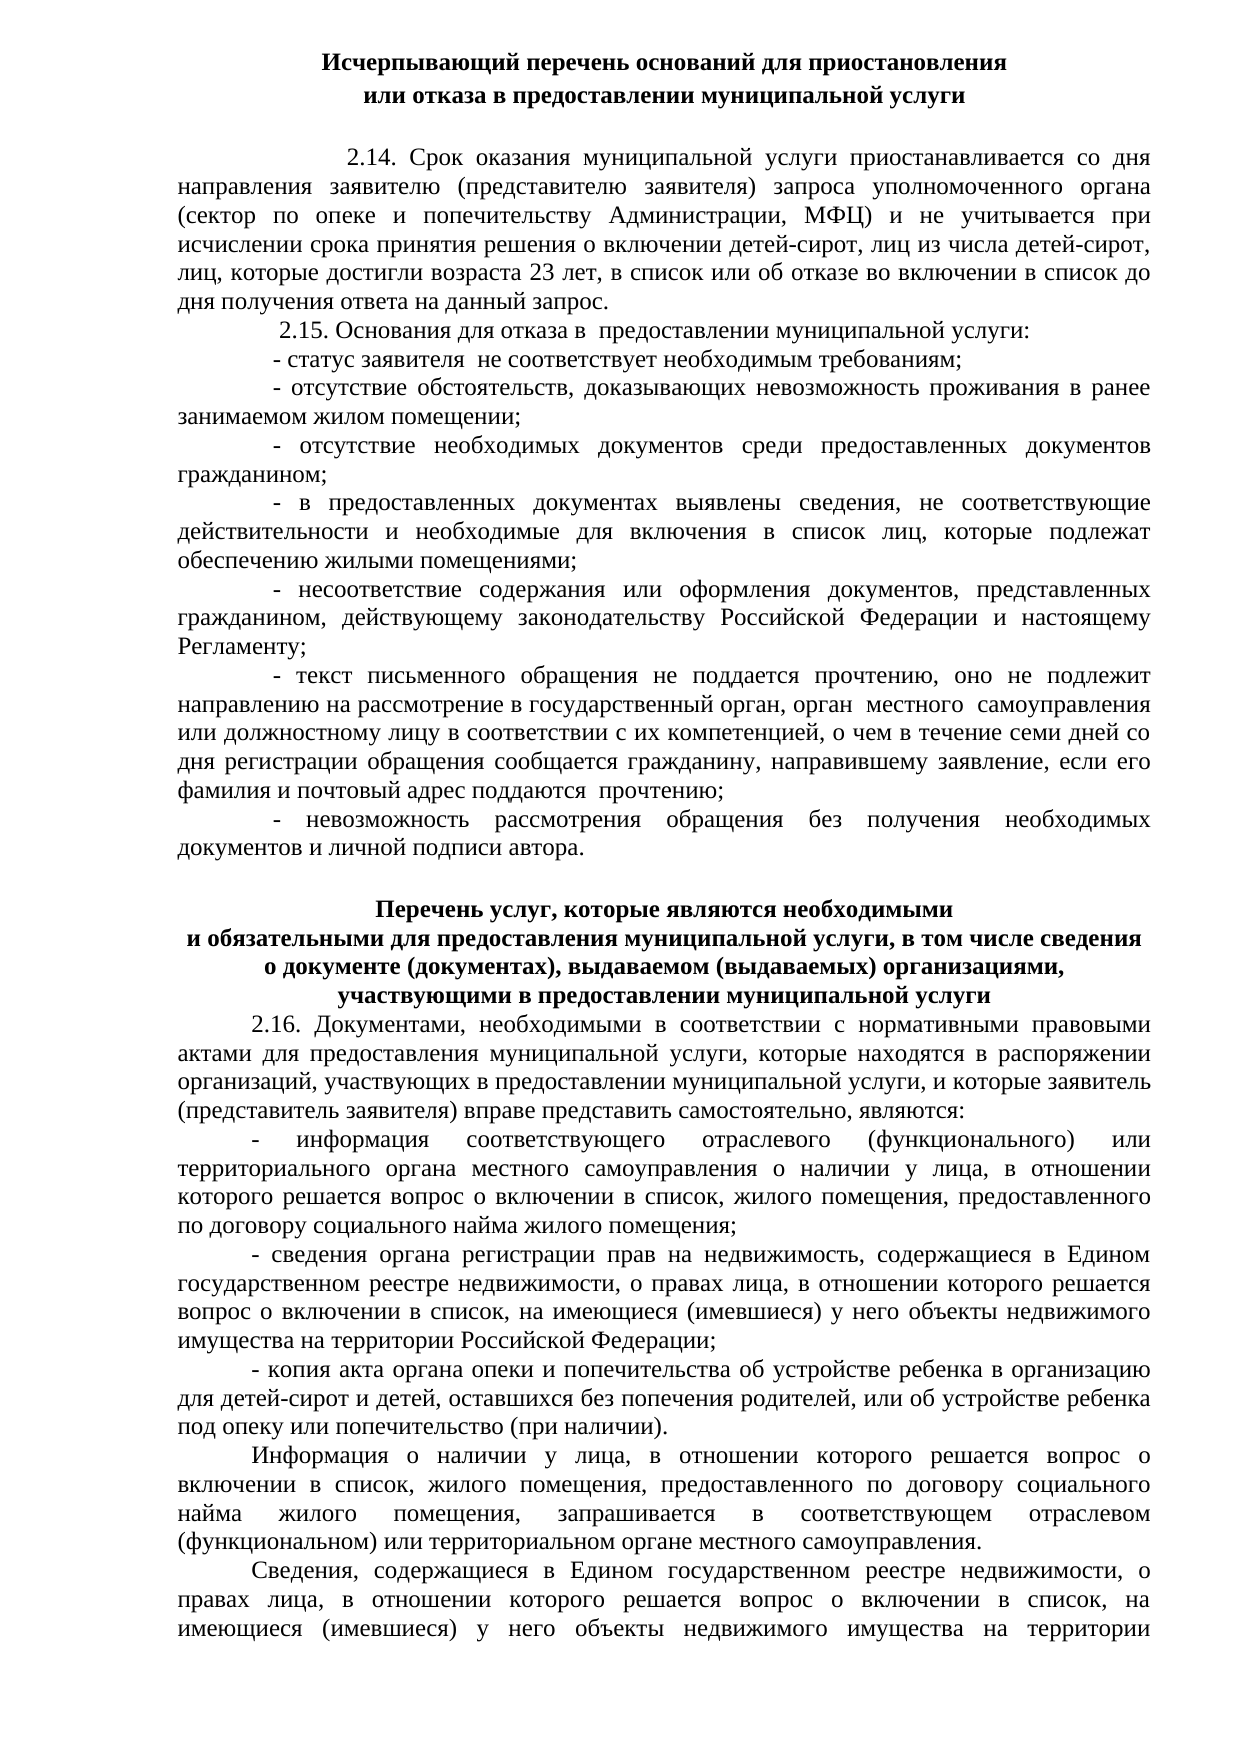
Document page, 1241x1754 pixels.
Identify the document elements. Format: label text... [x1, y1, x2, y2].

text - невозможность рассмотрения обращения без получения необходимых документов и личной подписи автора. [177, 804, 1152, 861]
text - несоответствие содержания или оформления документов, представленных гражданином, действующему законодательству Российской Федерации и настоящему Регламенту; [177, 574, 1152, 660]
title и обязательными для предоставления муниципальной услуги, в том числе сведения о документе (документах), выдаваемом (выдаваемых) организациями, участвующими в предоставлении муниципальной услуги [177, 923, 1152, 1009]
text - текст письменного обращения не поддается прочтению, оно не подлежит направлению на рассмотрение в государственный орган, орган местного самоуправления или должностному лицу в соответствии с их компетенцией, о чем в течение семи дней со дня регистрации обращения сообщается гражданину, направившему заявление, если его фамилия и почтовый адрес поддаются прочтению; [177, 660, 1152, 804]
text Исчерпывающий перечень оснований для приостановления или отказа в предоставлении муниципальной услуги [177, 44, 1152, 110]
text Информация о наличии у лица, в отношении которого решается вопрос о включении в список, жилого помещения, предоставленного по договору социального найма жилого помещения, запрашивается в соответствующем отраслевом (функциональном) или территориальном органе местного самоуправления. [177, 1440, 1152, 1555]
text - в предоставленных документах выявлены сведения, не соответствующие действительности и необходимые для включения в список лиц, которые подлежат обеспечению жилыми помещениями; [177, 487, 1152, 574]
text 2.16. Документами, необходимыми в соответствии с нормативными правовыми актами для предоставления муниципальной услуги, которые находятся в распоряжении организаций, участвующих в предоставлении муниципальной услуги, и которые заявитель (представитель заявителя) вправе представить самостоятельно, являются: [177, 1009, 1152, 1124]
text - копия акта органа опеки и попечительства об устройстве ребенка в организацию для детей-сирот и детей, оставшихся без попечения родителей, или об устройстве ребенка под опеку или попечительство (при наличии). [177, 1354, 1152, 1440]
text - информация соответствующего отраслевого (функционального) или территориального органа местного самоуправления о наличии у лица, в отношении которого решается вопрос о включении в список, жилого помещения, предоставленного по договору социального найма жилого помещения; [177, 1124, 1152, 1239]
text - сведения органа регистрации прав на недвижимость, содержащиеся в Едином государственном реестре недвижимости, о правах лица, в отношении которого решается вопрос о включении в список, на имеющиеся (имевшиеся) у него объекты недвижимого имущества на территории Российской Федерации; [177, 1239, 1152, 1354]
text - отсутствие обстоятельств, доказывающих невозможность проживания в ранее занимаемом жилом помещении; [177, 372, 1152, 430]
text 2.15. Основания для отказа в предоставлении муниципальной услуги: [177, 315, 1152, 344]
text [177, 1555, 1152, 1641]
text - отсутствие необходимых документов среди предоставленных документов гражданином; [177, 430, 1152, 487]
text 2.14. Срок оказания муниципальной услуги приостанавливается со дня направления заявителю (представителю заявителя) запроса уполномоченного органа (сектор по опеке и попечительству Администрации, МФЦ) и не учитывается при исчислении срока принятия решения о включении детей-сирот, лиц из числа детей-сирот, лиц, которые достигли возраста 23 лет, в список или об отказе во включении в список до дня получения ответа на данный запрос. [177, 142, 1152, 315]
text - статус заявителя не соответствует необходимым требованиям; [177, 344, 1152, 372]
title Перечень услуг, которые являются необходимыми [177, 894, 1152, 923]
